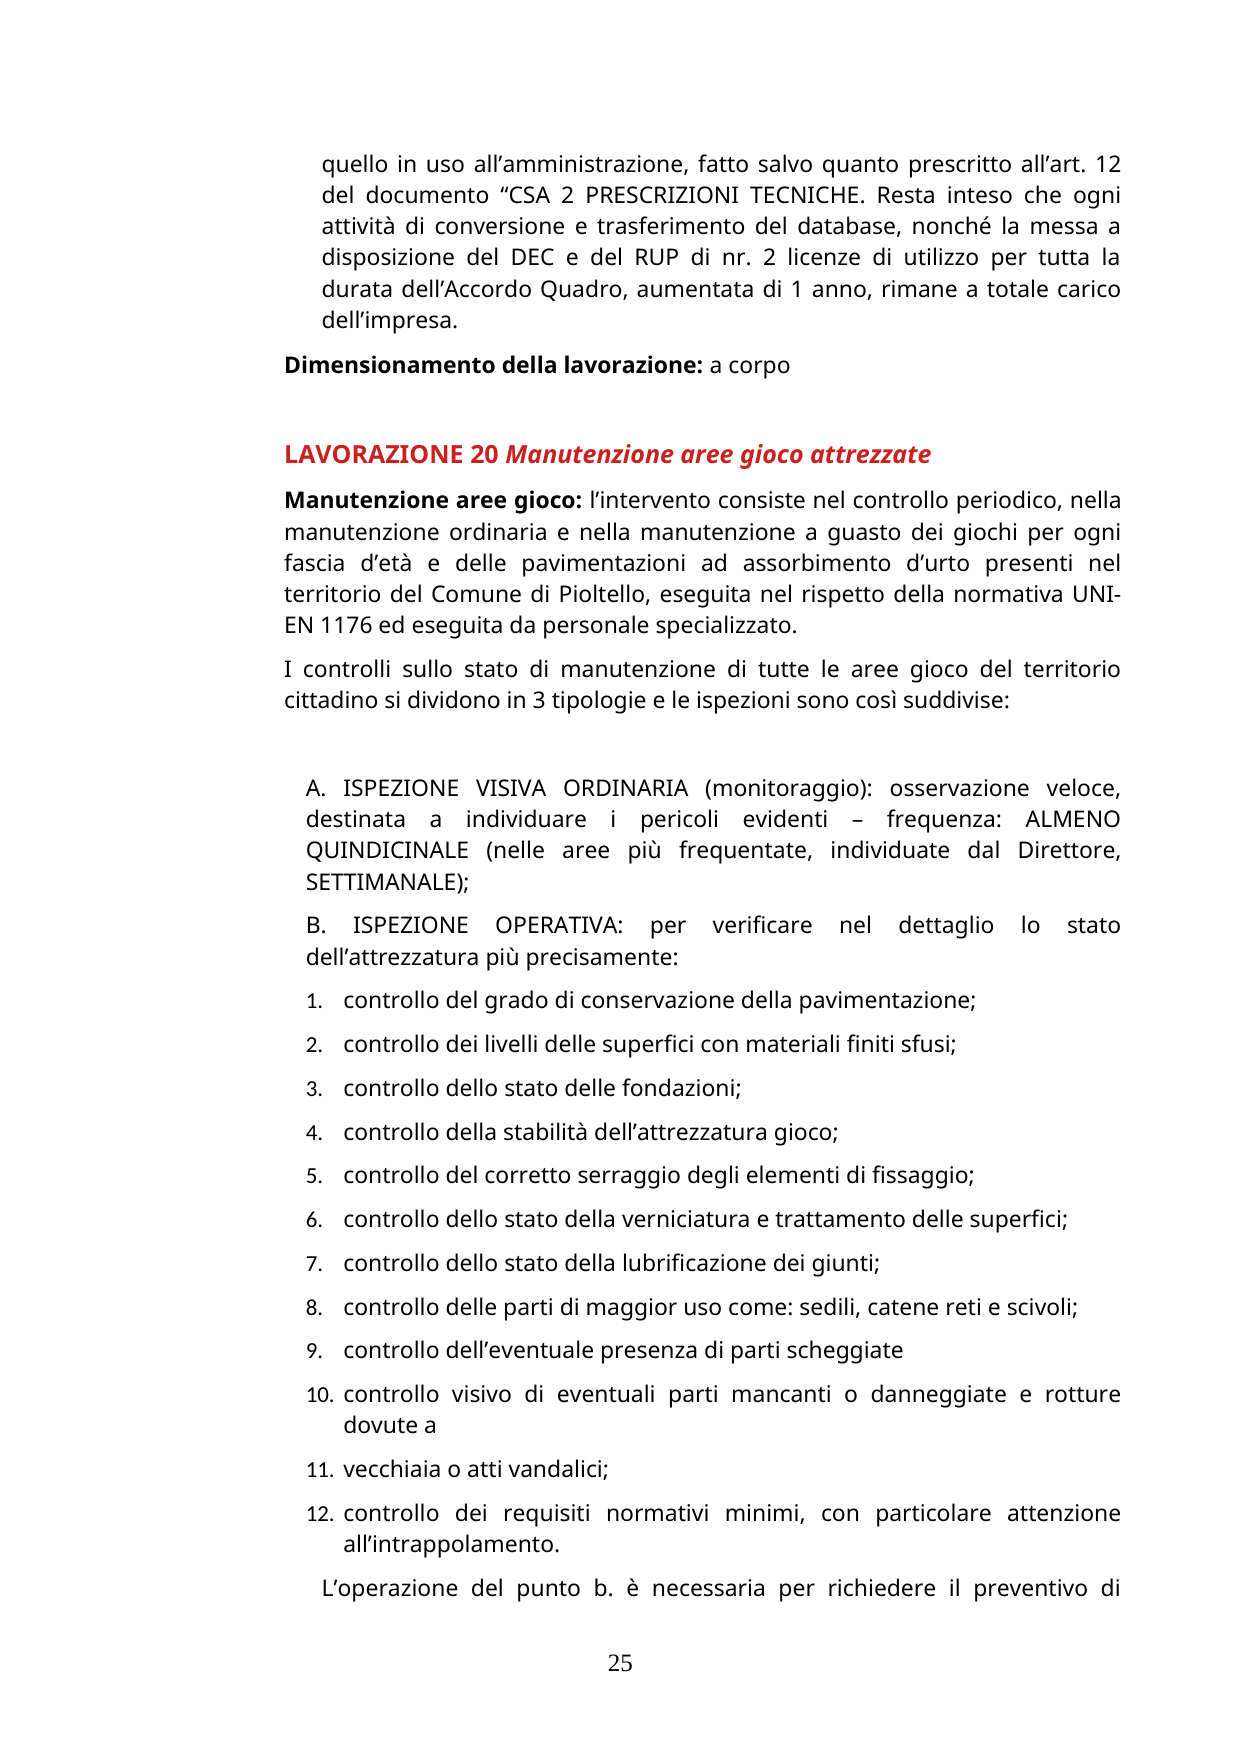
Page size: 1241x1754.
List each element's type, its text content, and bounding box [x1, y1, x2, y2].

list controllo dei livelli delle superfici con materiali finiti sfusi; [306, 1028, 1122, 1059]
list controllo delle parti di maggior uso come: sedili, catene reti e scivoli; [306, 1291, 1122, 1322]
list controllo del grado di conservazione della pavimentazione; [306, 984, 1122, 1016]
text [321, 1572, 1122, 1603]
list controllo dei requisiti normativi minimi, con particolare attenzione all’intrappolamento. [306, 1497, 1122, 1559]
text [321, 148, 1122, 335]
list controllo dell’eventuale presenza di parti scheggiate [306, 1334, 1122, 1366]
list vecchiaia o atti vandalici; [306, 1453, 1122, 1484]
list controllo della stabilità dell’attrezzatura gioco; [306, 1116, 1122, 1147]
list controllo dello stato delle fondazioni; [306, 1072, 1122, 1103]
list controllo del corretto serraggio degli elementi di fissaggio; [306, 1159, 1122, 1191]
text Dimensionamento della lavorazione: a corpo [284, 348, 1122, 380]
list A. ISPEZIONE VISIVA ORDINARIA (monitoraggio): osservazione veloce, destinata a individuare i pericoli evidenti – frequenza: ALMENO QUINDICINALE (nelle aree più frequentate, individuate dal Direttore, SETTIMANALE); [306, 772, 1122, 897]
text Manutenzione aree gioco: l’intervento consiste nel controllo periodico, nella manutenzione ordinaria e nella manutenzione a guasto dei giochi per ogni fascia d’età e delle pavimentazioni ad assorbimento d’urto presenti nel territorio del Comune di Pioltello, eseguita nel rispetto della normativa UNI-EN 1176 ed eseguita da personale specializzato. [284, 484, 1122, 641]
list controllo visivo di eventuali parti mancanti o danneggiate e rotture dovute a [306, 1378, 1122, 1441]
list B. ISPEZIONE OPERATIVA: per verificare nel dettaglio lo stato dell’attrezzatura più precisamente: [306, 909, 1122, 972]
text I controlli sullo stato di manutenzione di tutte le aree gioco del territorio cittadino si dividono in 3 tipologie e le ispezioni sono così suddivise: [284, 653, 1122, 716]
list controllo dello stato della verniciatura e trattamento delle superfici; [306, 1203, 1122, 1234]
text LAVORAZIONE 20 Manutenzione aree gioco attrezzate [284, 437, 1122, 471]
list controllo dello stato della lubrificazione dei giunti; [306, 1247, 1122, 1278]
